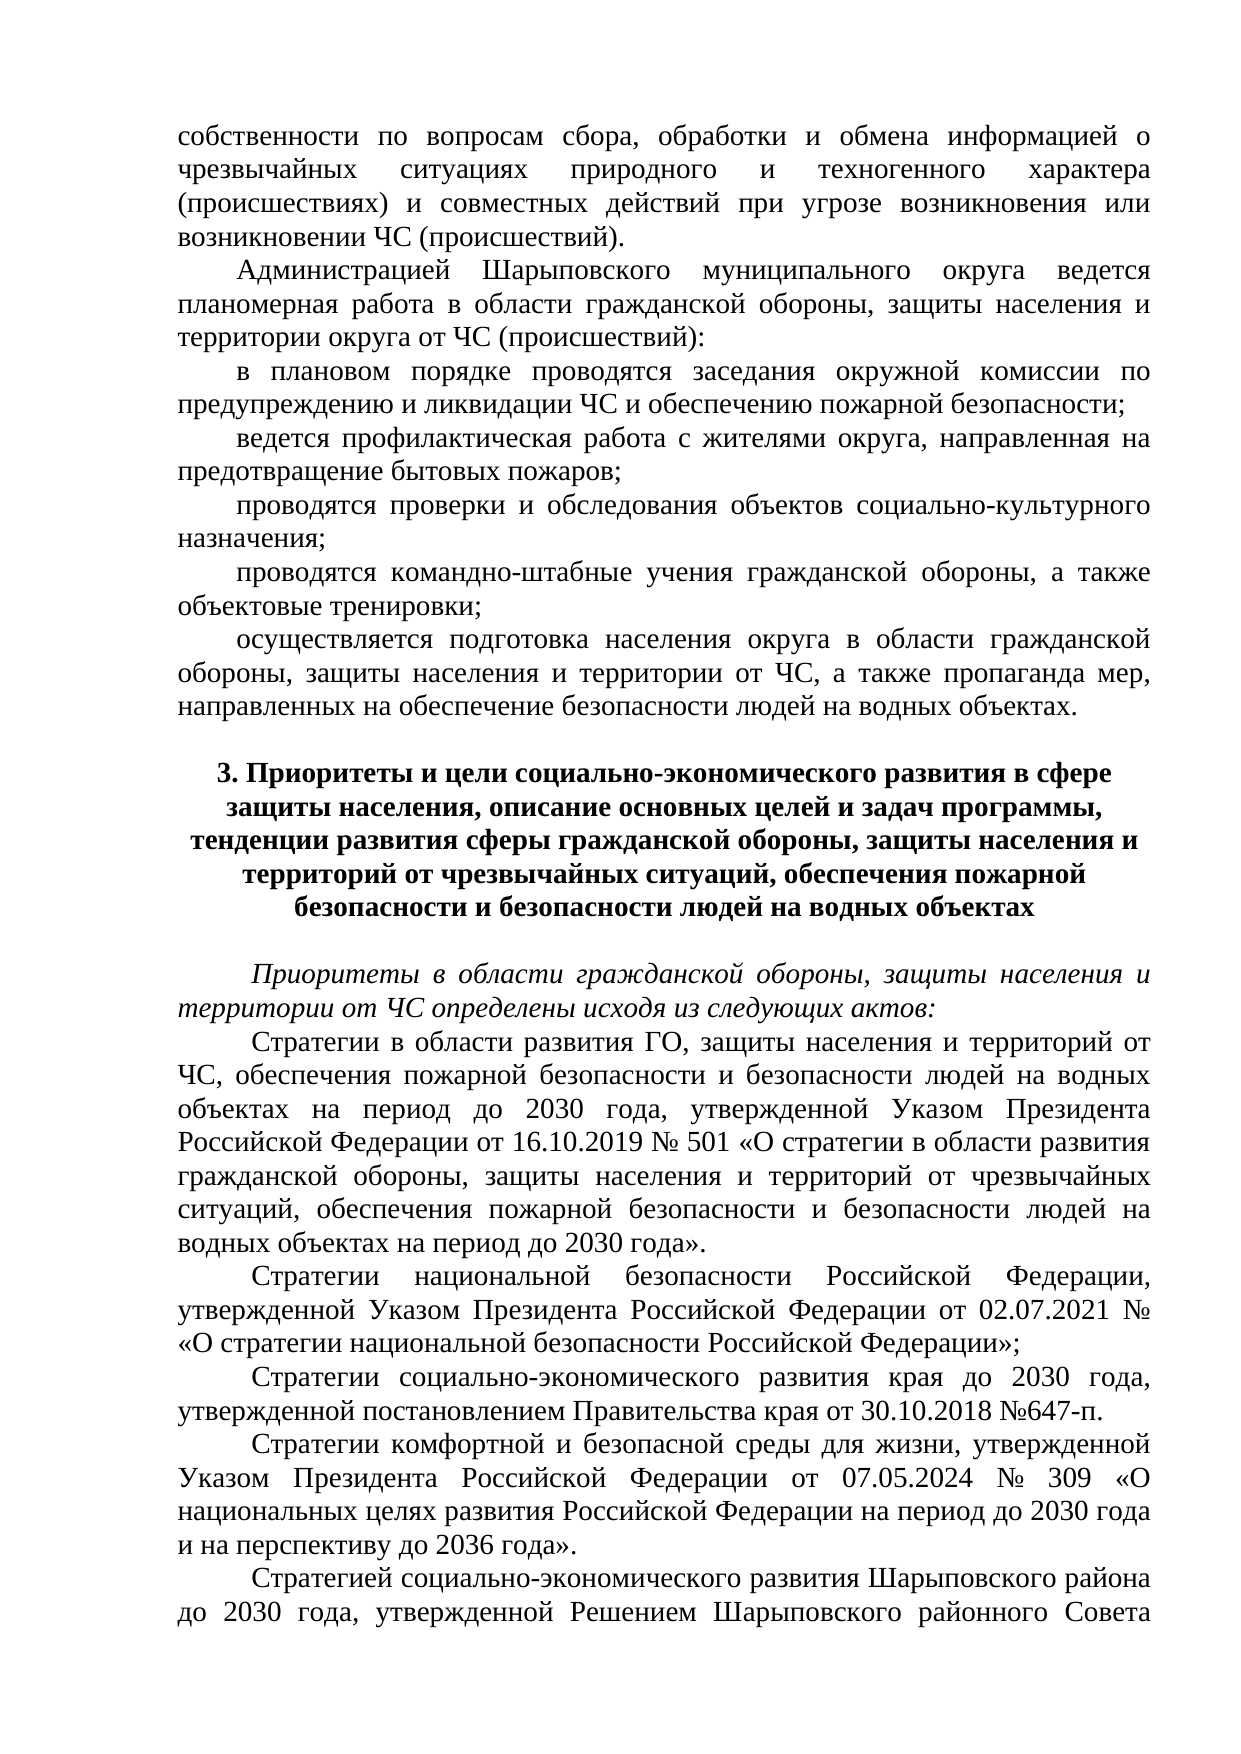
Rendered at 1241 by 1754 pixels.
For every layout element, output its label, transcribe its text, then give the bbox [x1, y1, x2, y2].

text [177, 118, 1152, 252]
text Стратегии комфортной и безопасной среды для жизни, утвержденной Указом Президента Российской Федерации от 07.05.2024 № 309 «О национальных целях развития Российской Федерации на период до 2030 года и на перспективу до 2036 года». [177, 1426, 1152, 1560]
text Приоритеты в области гражданской обороны, защиты населения и территории от ЧС определены исходя из следующих актов: [177, 957, 1152, 1024]
text ведется профилактическая работа с жителями округа, направленная на предотвращение бытовых пожаров; [177, 420, 1152, 487]
text Администрацией Шарыповского муниципального округа ведется планомерная работа в области гражданской обороны, защиты населения и территории округа от ЧС (происшествий): [177, 252, 1152, 353]
text Стратегии национальной безопасности Российской Федерации, утвержденной Указом Президента Российской Федерации от 02.07.2021 № «О стратегии национальной безопасности Российской Федерации»; [177, 1258, 1152, 1359]
text Стратегии социально-экономического развития края до 2030 года, утвержденной постановлением Правительства края от 30.10.2018 №647-п. [177, 1359, 1152, 1426]
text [177, 1560, 1152, 1627]
text проводятся проверки и обследования объектов социально-культурного назначения; [177, 487, 1152, 554]
text осуществляется подготовка населения округа в области гражданской обороны, защиты населения и территории от ЧС, а также пропаганда мер, направленных на обеспечение безопасности людей на водных объектах. [177, 621, 1152, 722]
text в плановом порядке проводятся заседания окружной комиссии по предупреждению и ликвидации ЧС и обеспечению пожарной безопасности; [177, 353, 1152, 420]
text проводятся командно-штабные учения гражданской обороны, а также объектовые тренировки; [177, 554, 1152, 621]
text Стратегии в области развития ГО, защиты населения и территорий от ЧС, обеспечения пожарной безопасности и безопасности людей на водных объектах на период до 2030 года, утвержденной Указом Президента Российской Федерации от 16.10.2019 № 501 «О стратегии в области развития гражданской обороны, защиты населения и территорий от чрезвычайных ситуаций, обеспечения пожарной безопасности и безопасности людей на водных объектах на период до 2030 года». [177, 1024, 1152, 1258]
text 3. Приоритеты и цели социально-экономического развития в сфере защиты населения, описание основных целей и задач программы, тенденции развития сферы гражданской обороны, защиты населения и территорий от чрезвычайных ситуаций, обеспечения пожарной безопасности и безопасности людей на водных объектах [177, 755, 1152, 923]
